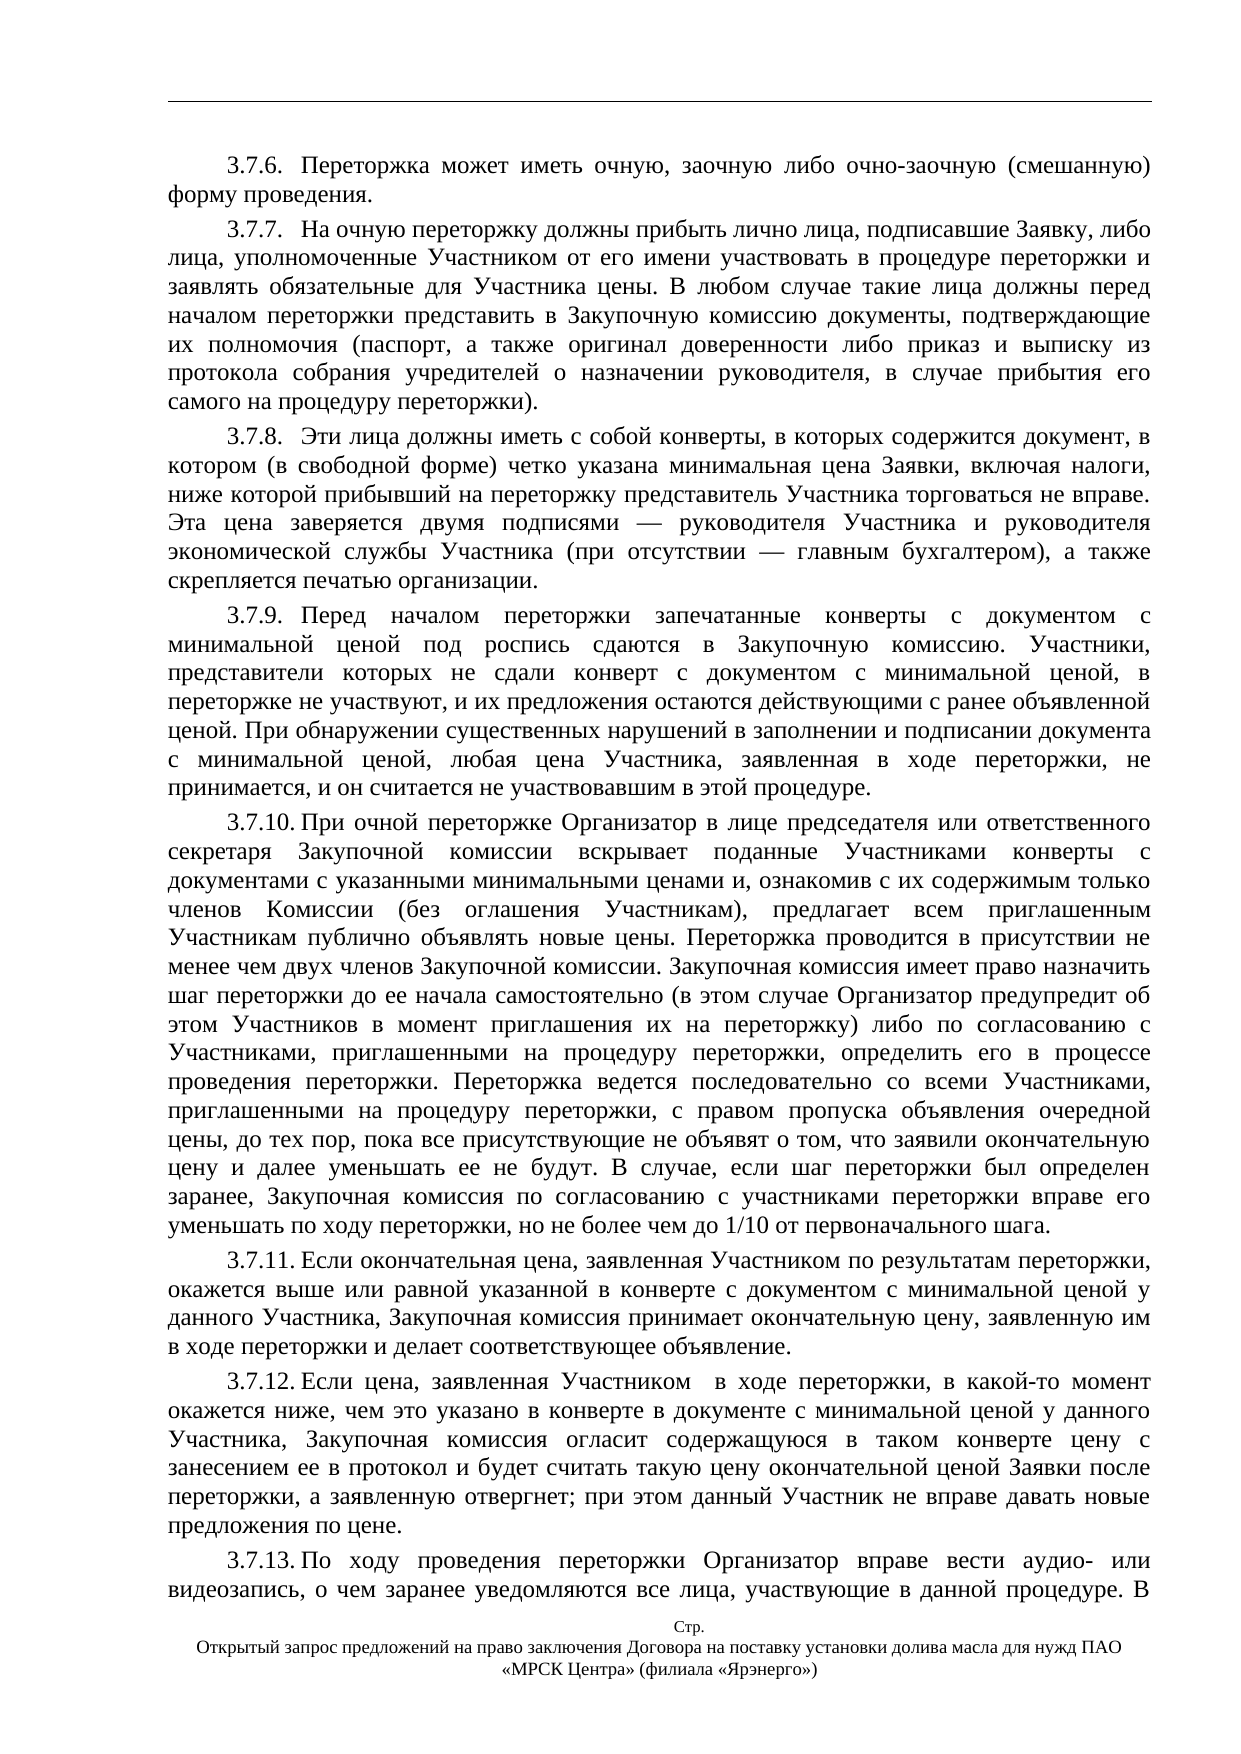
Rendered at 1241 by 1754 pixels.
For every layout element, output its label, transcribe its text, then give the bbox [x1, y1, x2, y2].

list Если цена, заявленная Участником в ходе переторжки, в какой-то момент окажется ниже, чем это указано в конверте в документе с минимальной ценой у данного Участника, Закупочная комиссия огласит содержащуюся в таком конверте цену с занесением ее в протокол и будет считать такую цену окончательной ценой Заявки после переторжки, а заявленную отвергнет; при этом данный Участник не вправе давать новые предложения по цене. [168, 1366, 1152, 1539]
list На очную переторжку должны прибыть лично лица, подписавшие Заявку, либо лица, уполномоченные Участником от его имени участвовать в процедуре переторжки и заявлять обязательные для Участника цены. В любом случае такие лица должны перед началом переторжки представить в Закупочную комиссию документы, подтверждающие их полномочия (паспорт, а также оригинал доверенности либо приказ и выписку из протокола собрания учредителей о назначении руководителя, в случае прибытия его самого на процедуру переторжки). [168, 214, 1152, 415]
list При очной переторжке Организатор в лице председателя или ответственного секретаря Закупочной комиссии вскрывает поданные Участниками конверты с документами с указанными минимальными ценами и, ознакомив с их содержимым только членов Комиссии (без оглашения Участникам), предлагает всем приглашенным Участникам публично объявлять новые цены. Переторжка проводится в присутствии не менее чем двух членов Закупочной комиссии. Закупочная комиссия имеет право назначить шаг переторжки до ее начала самостоятельно (в этом случае Организатор предупредит об этом Участников в момент приглашения их на переторжку) либо по согласованию с Участниками, приглашенными на процедуру переторжки, определить его в процессе проведения переторжки. Переторжка ведется последовательно со всеми Участниками, приглашенными на процедуру переторжки, с правом пропуска объявления очередной цены, до тех пор, пока все присутствующие не объявят о том, что заявили окончательную цену и далее уменьшать ее не будут. В случае, если шаг переторжки был определен заранее, Закупочная комиссия по согласованию с участниками переторжки вправе его уменьшать по ходу переторжки, но не более чем до 1/10 от первоначального шага. [168, 807, 1152, 1239]
list Переторжка может иметь очную, заочную либо очно-заочную (смешанную) форму проведения. [168, 150, 1152, 207]
list Перед началом переторжки запечатанные конверты с документом с минимальной ценой под роспись сдаются в Закупочную комиссию. Участники, представители которых не сдали конверт с документом с минимальной ценой, в переторжке не участвуют, и их предложения остаются действующими с ранее объявленной ценой. При обнаружении существенных нарушений в заполнении и подписании документа с минимальной ценой, любая цена Участника, заявленная в ходе переторжки, не принимается, и он считается не участвовавшим в этой процедуре. [168, 600, 1152, 801]
list Если окончательная цена, заявленная Участником по результатам переторжки, окажется выше или равной указанной в конверте с документом с минимальной ценой у данного Участника, Закупочная комиссия принимает окончательную цену, заявленную им в ходе переторжки и делает соответствующее объявление. [168, 1245, 1152, 1360]
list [168, 1545, 1152, 1602]
list Эти лица должны иметь с собой конверты, в которых содержится документ, в котором (в свободной форме) четко указана минимальная цена Заявки, включая налоги, ниже которой прибывший на переторжку представитель Участника торговаться не вправе. Эта цена заверяется двумя подписями — руководителя Участника и руководителя экономической службы Участника (при отсутствии — главным бухгалтером), а также скрепляется печатью организации. [168, 421, 1152, 594]
